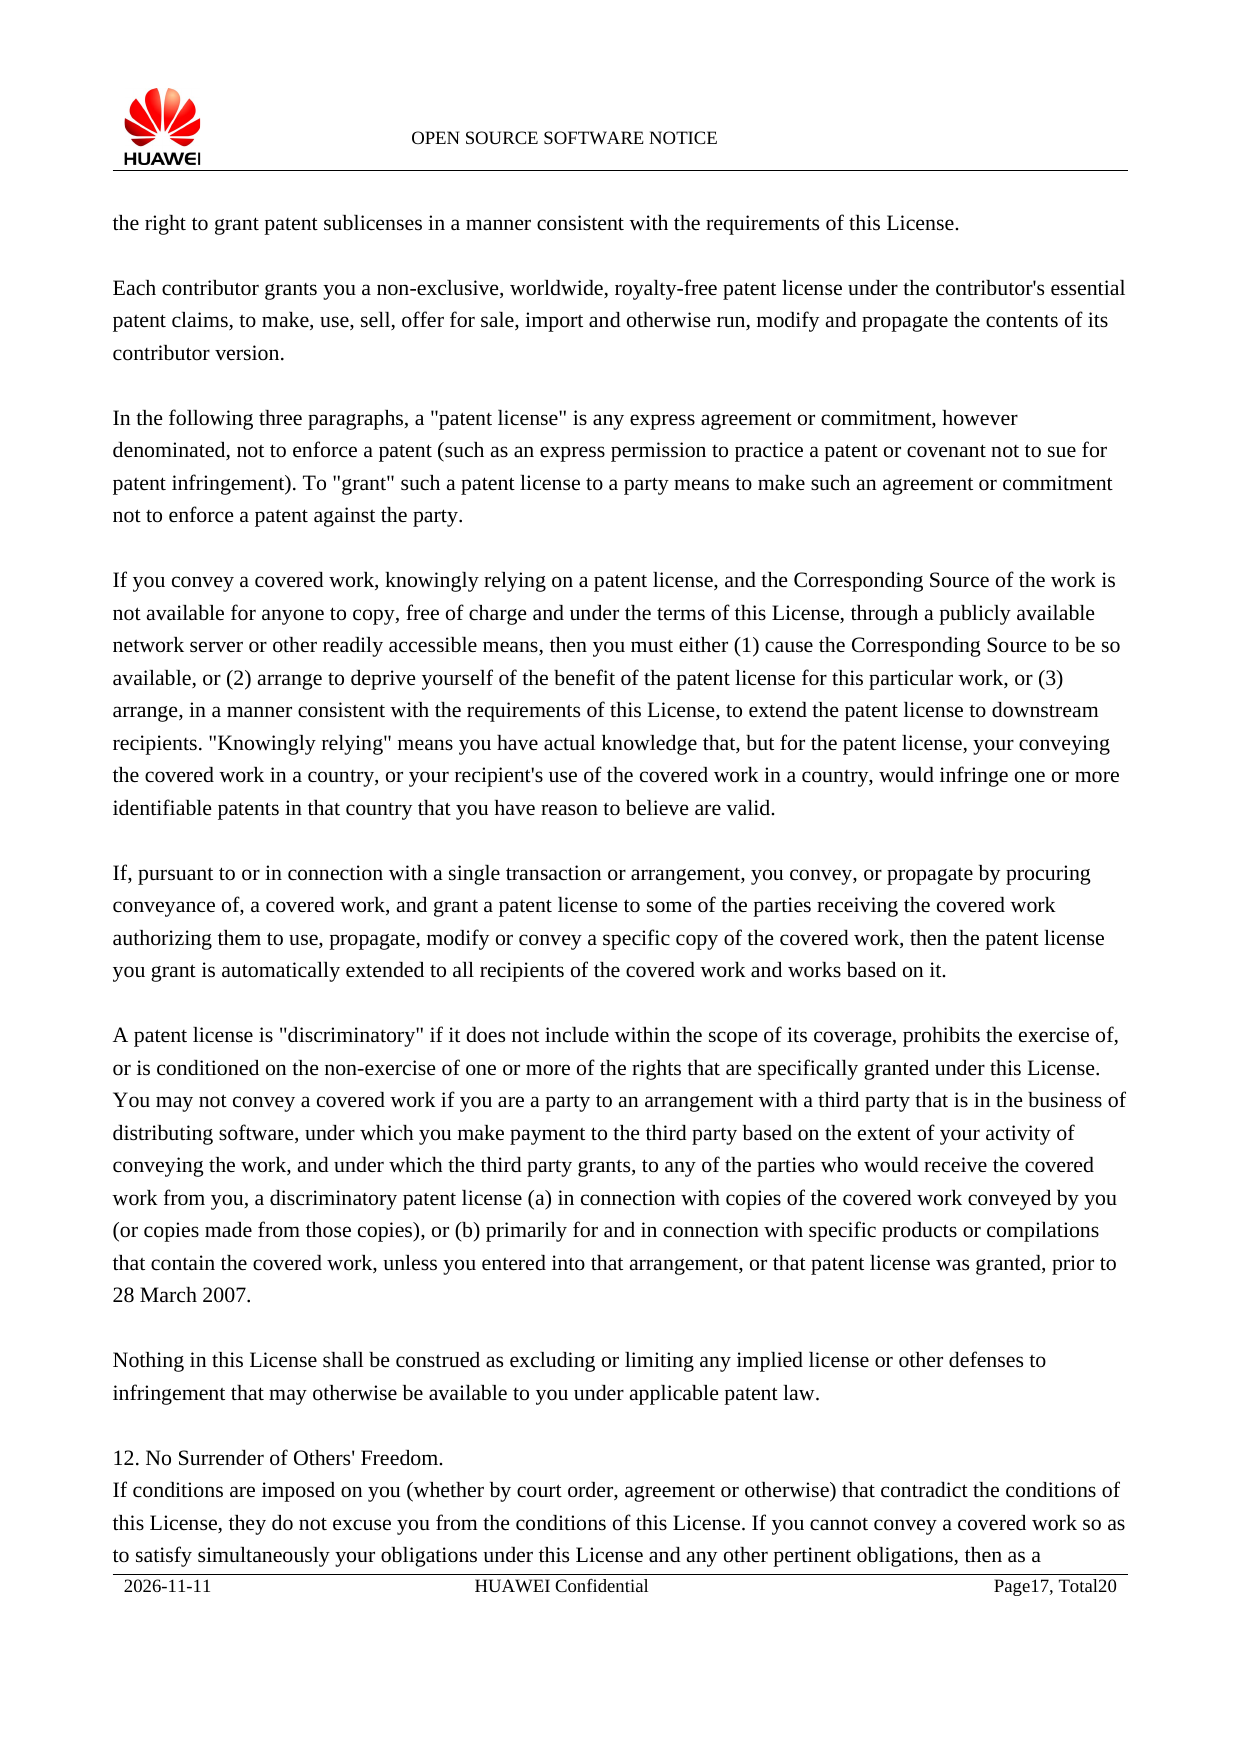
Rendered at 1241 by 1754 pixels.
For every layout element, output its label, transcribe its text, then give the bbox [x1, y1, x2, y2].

text Each contributor grants you a non-exclusive, worldwide, royalty-free patent license under the contributor's essential patent claims, to make, use, sell, offer for sale, import and otherwise run, modify and propagate the contents of its contributor version. [112, 271, 1128, 369]
text If you convey a covered work, knowingly relying on a patent license, and the Corresponding Source of the work is not available for anyone to copy, free of charge and under the terms of this License, through a publicly available network server or other readily accessible means, then you must either (1) cause the Corresponding Source to be so available, or (2) arrange to deprive yourself of the benefit of the patent license for this particular work, or (3) arrange, in a manner consistent with the requirements of this License, to extend the patent license to downstream recipients. "Knowingly relying" means you have actual knowledge that, but for the patent license, your conveying the covered work in a country, or your recipient's use of the covered work in a country, would infringe one or more identifiable patents in that country that you have reason to believe are valid. [112, 564, 1128, 824]
text If, pursuant to or in connection with a single transaction or arrangement, you convey, or propagate by procuring conveyance of, a covered work, and grant a patent license to some of the parties receiving the covered work authorizing them to use, propagate, modify or convey a specific copy of the covered work, then the patent license you grant is automatically extended to all recipients of the covered work and works based on it. [112, 856, 1128, 986]
text Nothing in this License shall be construed as excluding or limiting any implied license or other defenses to infringement that may otherwise be available to you under applicable patent law. [112, 1344, 1128, 1409]
text In the following three paragraphs, a "patent license" is any express agreement or commitment, however denominated, not to enforce a patent (such as an express permission to practice a patent or covenant not to sue for patent infringement). To "grant" such a patent license to a party means to make such an agreement or commitment not to enforce a patent against the party. [112, 401, 1128, 531]
text A patent license is "discriminatory" if it does not include within the scope of its coverage, prohibits the exercise of, or is conditioned on the non-exercise of one or more of the rights that are specifically granted under this License. You may not convey a covered work if you are a party to an arrangement with a third party that is in the business of distributing software, under which you make payment to the third party based on the extent of your activity of conveying the work, and under which the third party grants, to any of the parties who would receive the covered work from you, a discriminatory patent license (a) in connection with copies of the covered work conveyed by you (or copies made from those copies), or (b) primarily for and in connection with specific products or compilations that contain the covered work, unless you entered into that arrangement, or that patent license was granted, prior to 28 March 2007. [112, 1019, 1128, 1311]
picture [124, 88, 201, 165]
text 12. No Surrender of Others' Freedom. [112, 1441, 1128, 1474]
